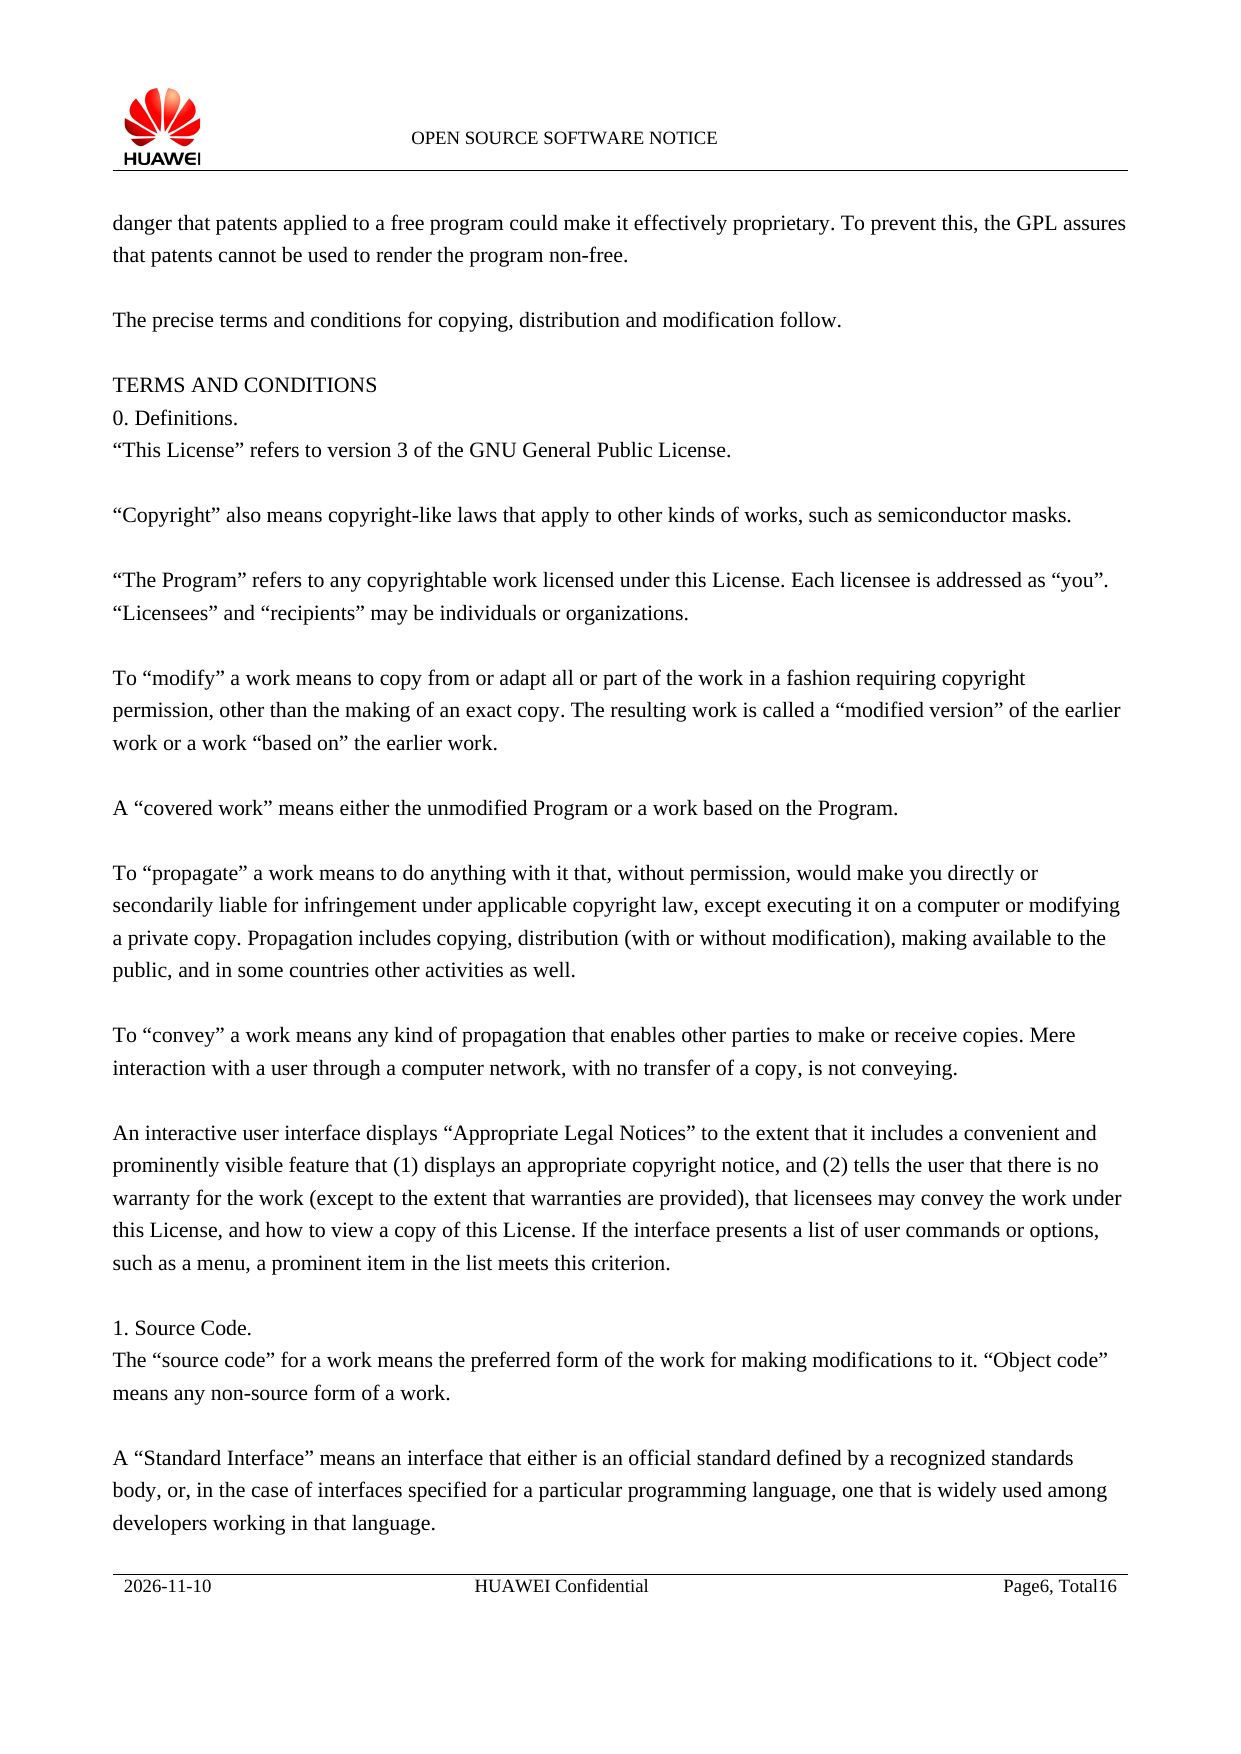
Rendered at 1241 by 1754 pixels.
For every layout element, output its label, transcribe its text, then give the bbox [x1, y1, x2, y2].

picture [124, 88, 201, 165]
